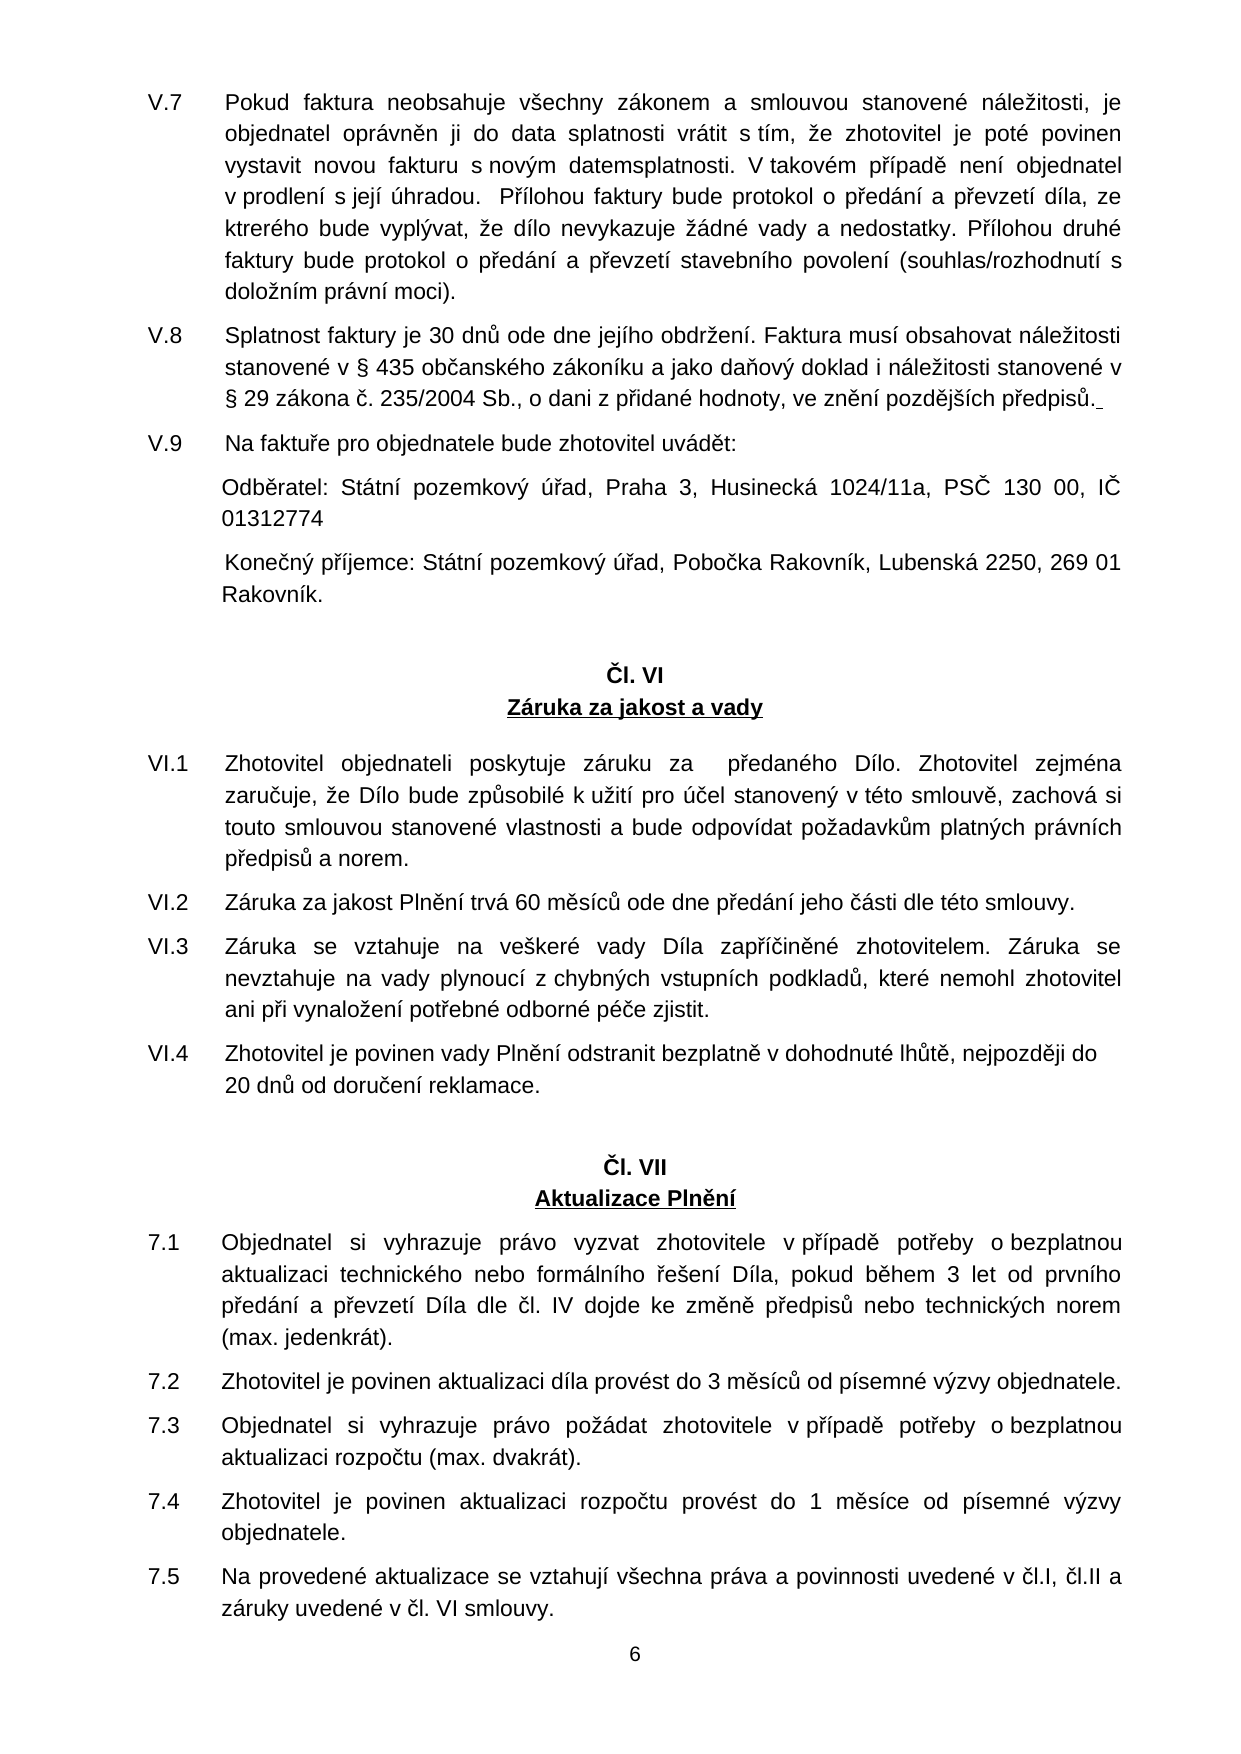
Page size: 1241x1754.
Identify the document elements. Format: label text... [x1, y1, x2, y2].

list Splatnost faktury je 30 dnů ode dne jejího obdržení. Faktura musí obsahovat náležitosti stanovené v § 435 občanského zákoníku a jako daňový doklad i náležitosti stanovené v § 29 zákona č. 235/2004 Sb., o dani z přidané hodnoty, ve znění pozdějších předpisů. [148, 322, 1122, 412]
list Pokud faktura neobsahuje všechny zákonem a smlouvou stanovené náležitosti, je objednatel oprávněn ji do data splatnosti vrátit s tím, že zhotovitel je poté povinen vystavit novou fakturu s novým datemsplatnosti. V takovém případě není objednatel v prodlení s její úhradou. Přílohou faktury bude protokol o předání a převzetí díla, ze ktrerého bude vyplývat, že dílo nevykazuje žádné vady a nedostatky. Přílohou druhé faktury bude protokol o předání a převzetí stavebního povolení (souhlas/rozhodnutí s doložním právní moci). [148, 89, 1122, 304]
list Konečný příjemce: Státní pozemkový úřad, Pobočka Rakovník, Lubenská 2250, 269 01 Rakovník. [221, 549, 1122, 607]
list 7.2 Zhotovitel je povinen aktualizaci díla provést do 3 měsíců od písemné výzvy objednatele. [148, 1368, 1122, 1394]
list Záruka za jakost Plnění trvá 60 měsíců ode dne předání jeho části dle této smlouvy. [148, 889, 1122, 916]
list Zhotovitel objednateli poskytuje záruku za předaného Dílo. Zhotovitel zejména zaručuje, že Dílo bude způsobilé k užití pro účel stanovený v této smlouvě, zachová si touto smlouvou stanovené vlastnosti a bude odpovídat požadavkům platných právních předpisů a norem. [148, 750, 1122, 871]
list Zhotovitel je povinen vady Plnění odstranit bezplatně v dohodnuté lhůtě, nejpozději do 20 dnů od doručení reklamace. [148, 1040, 1122, 1098]
text Záruka za jakost a vady [148, 662, 1122, 720]
list Na faktuře pro objednatele bude zhotovitel uvádět: [148, 429, 1122, 456]
list Záruka se vztahuje na veškeré vady Díla zapříčiněné zhotovitelem. Záruka se nevztahuje na vady plynoucí z chybných vstupních podkladů, které nemohl zhotovitel ani při vynaložení potřebné odborné péče zjistit. [148, 933, 1122, 1023]
list Odběratel: Státní pozemkový úřad, Praha 3, Husinecká 1024/11a, PSČ 130 00, IČ 01312774 [221, 473, 1122, 531]
list 7.1 Objednatel si vyhrazuje právo vyzvat zhotovitele v případě potřeby o bezplatnou aktualizaci technického nebo formálního řešení Díla, pokud během 3 let od prvního předání a převzetí Díla dle čl. IV dojde ke změně předpisů nebo technických norem (max. jedenkrát). [148, 1229, 1122, 1350]
list 7.4 Zhotovitel je povinen aktualizaci rozpočtu provést do 1 měsíce od písemné výzvy objednatele. [148, 1488, 1122, 1546]
list 7.5 Na provedené aktualizace se vztahují všechna práva a povinnosti uvedené v čl.I, čl.II a záruky uvedené v čl. VI smlouvy. [148, 1563, 1122, 1621]
list 7.3 Objednatel si vyhrazuje právo požádat zhotovitele v případě potřeby o bezplatnou aktualizaci rozpočtu (max. dvakrát). [148, 1412, 1122, 1470]
list Aktualizace Plnění [148, 1185, 1122, 1211]
